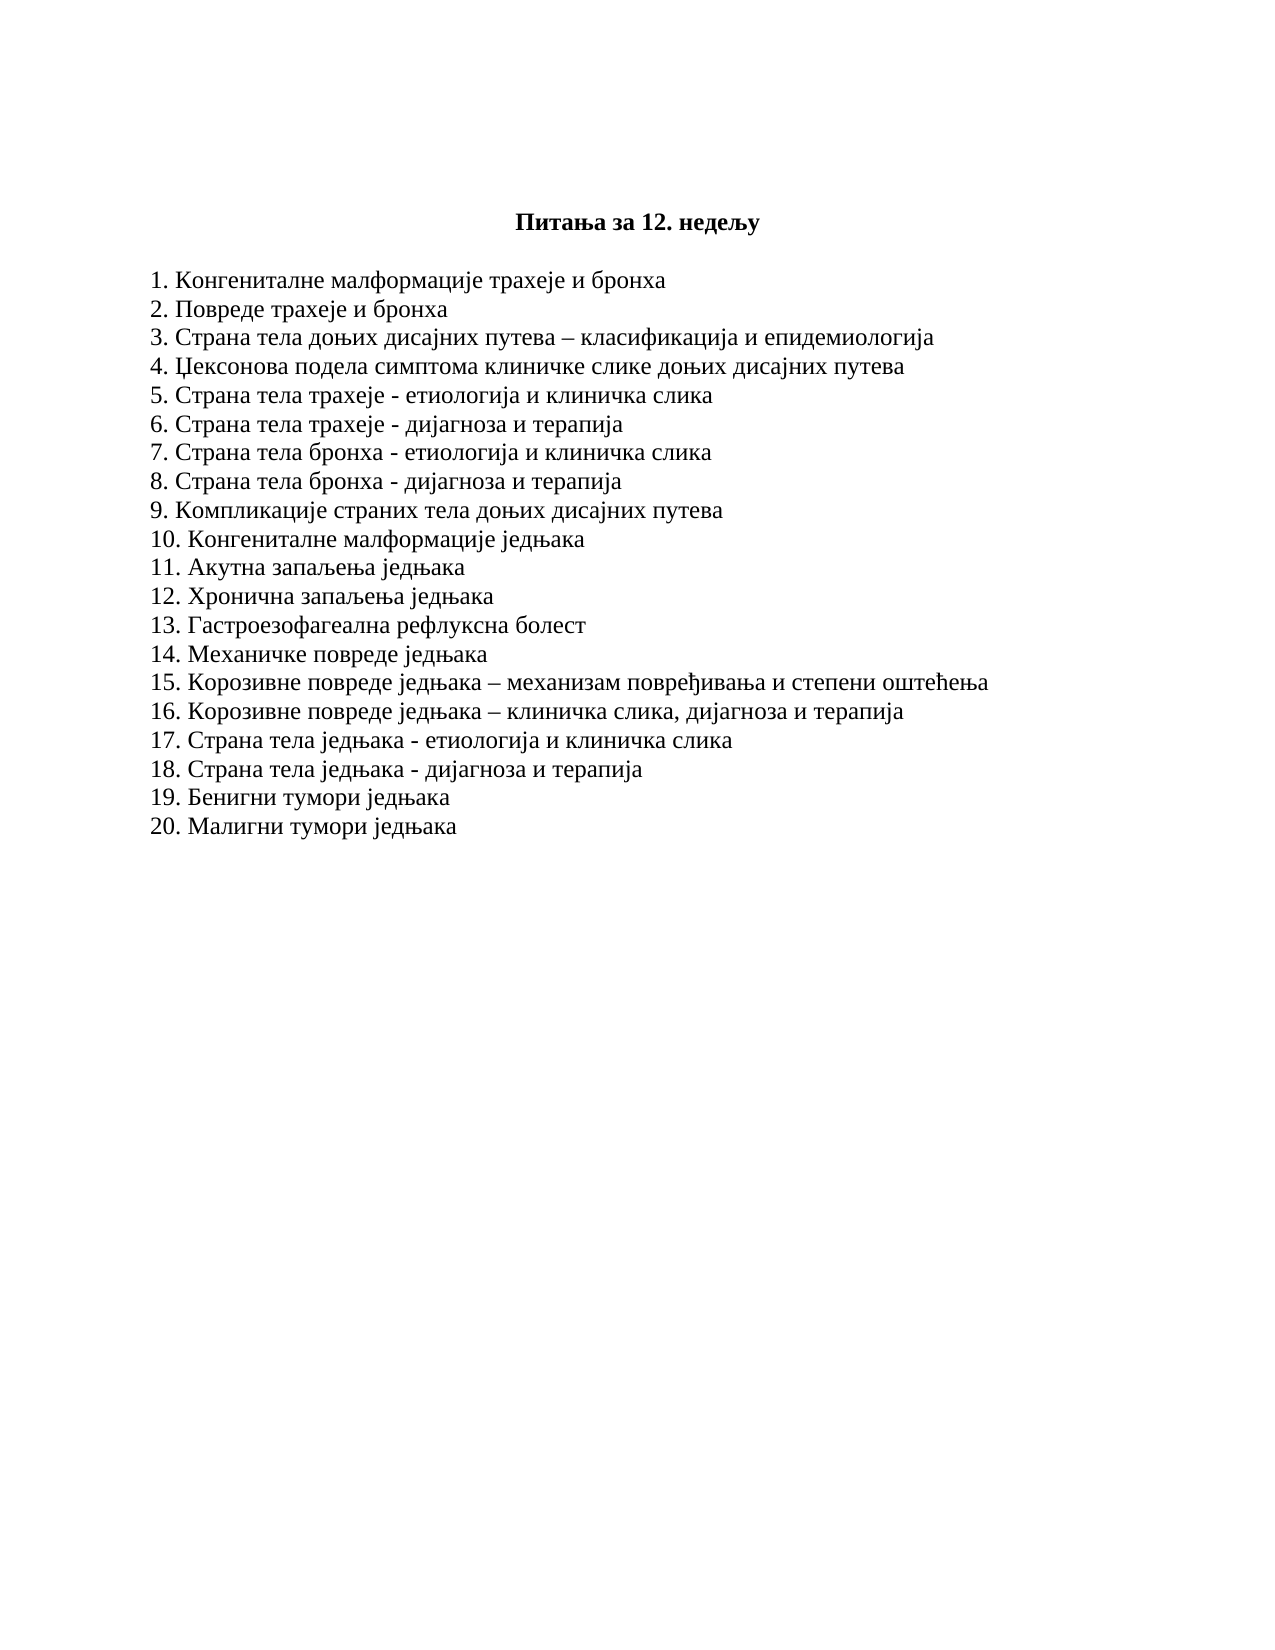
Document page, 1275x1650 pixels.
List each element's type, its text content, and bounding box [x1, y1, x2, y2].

text 9. Компликације страних тела доњих дисајних путева [150, 495, 1125, 524]
text 2. Повреде трахеје и бронха [150, 294, 1125, 322]
text 14. Механичке повреде једњака [150, 639, 1125, 667]
text 13. Гастроезофагеална рефлуксна болест [150, 610, 1125, 639]
text 6. Страна тела трахеје - дијагноза и терапија [150, 409, 1125, 437]
text 7. Страна тела бронха - етиологија и клиничка слика [150, 437, 1125, 466]
text 19. Бенигни тумори једњака [150, 782, 1125, 811]
text 8. Страна тела бронха - дијагноза и терапија [150, 466, 1125, 495]
text 11. Акутна запаљења једњака [150, 552, 1125, 581]
text 20. Малигни тумори једњака [150, 811, 1125, 840]
text 12. Хронична запаљења једњака [150, 581, 1125, 610]
text 17. Страна тела једњака - етиологија и клиничка слика [150, 725, 1125, 754]
text 4. Џексонова подела симптома клиничке слике доњих дисајних путева [150, 351, 1125, 380]
text 16. Корозивне повреде једњака – клиничка слика, дијагноза и терапија [150, 696, 1125, 725]
text 1. Конгениталне малформације трахеје и бронха [150, 265, 1125, 294]
text 15. Корозивне повреде једњака – механизам повређивања и степени оштећења [150, 667, 1125, 696]
text 18. Страна тела једњака - дијагноза и терапија [150, 754, 1125, 782]
text Питања за 12. недељу [150, 207, 1125, 236]
text 10. Конгениталне малформације једњака [150, 524, 1125, 552]
text 5. Страна тела трахеје - етиологија и клиничка слика [150, 380, 1125, 409]
text 3. Страна тела доњих дисајних путева – класификација и епидемиологија [150, 322, 1125, 351]
